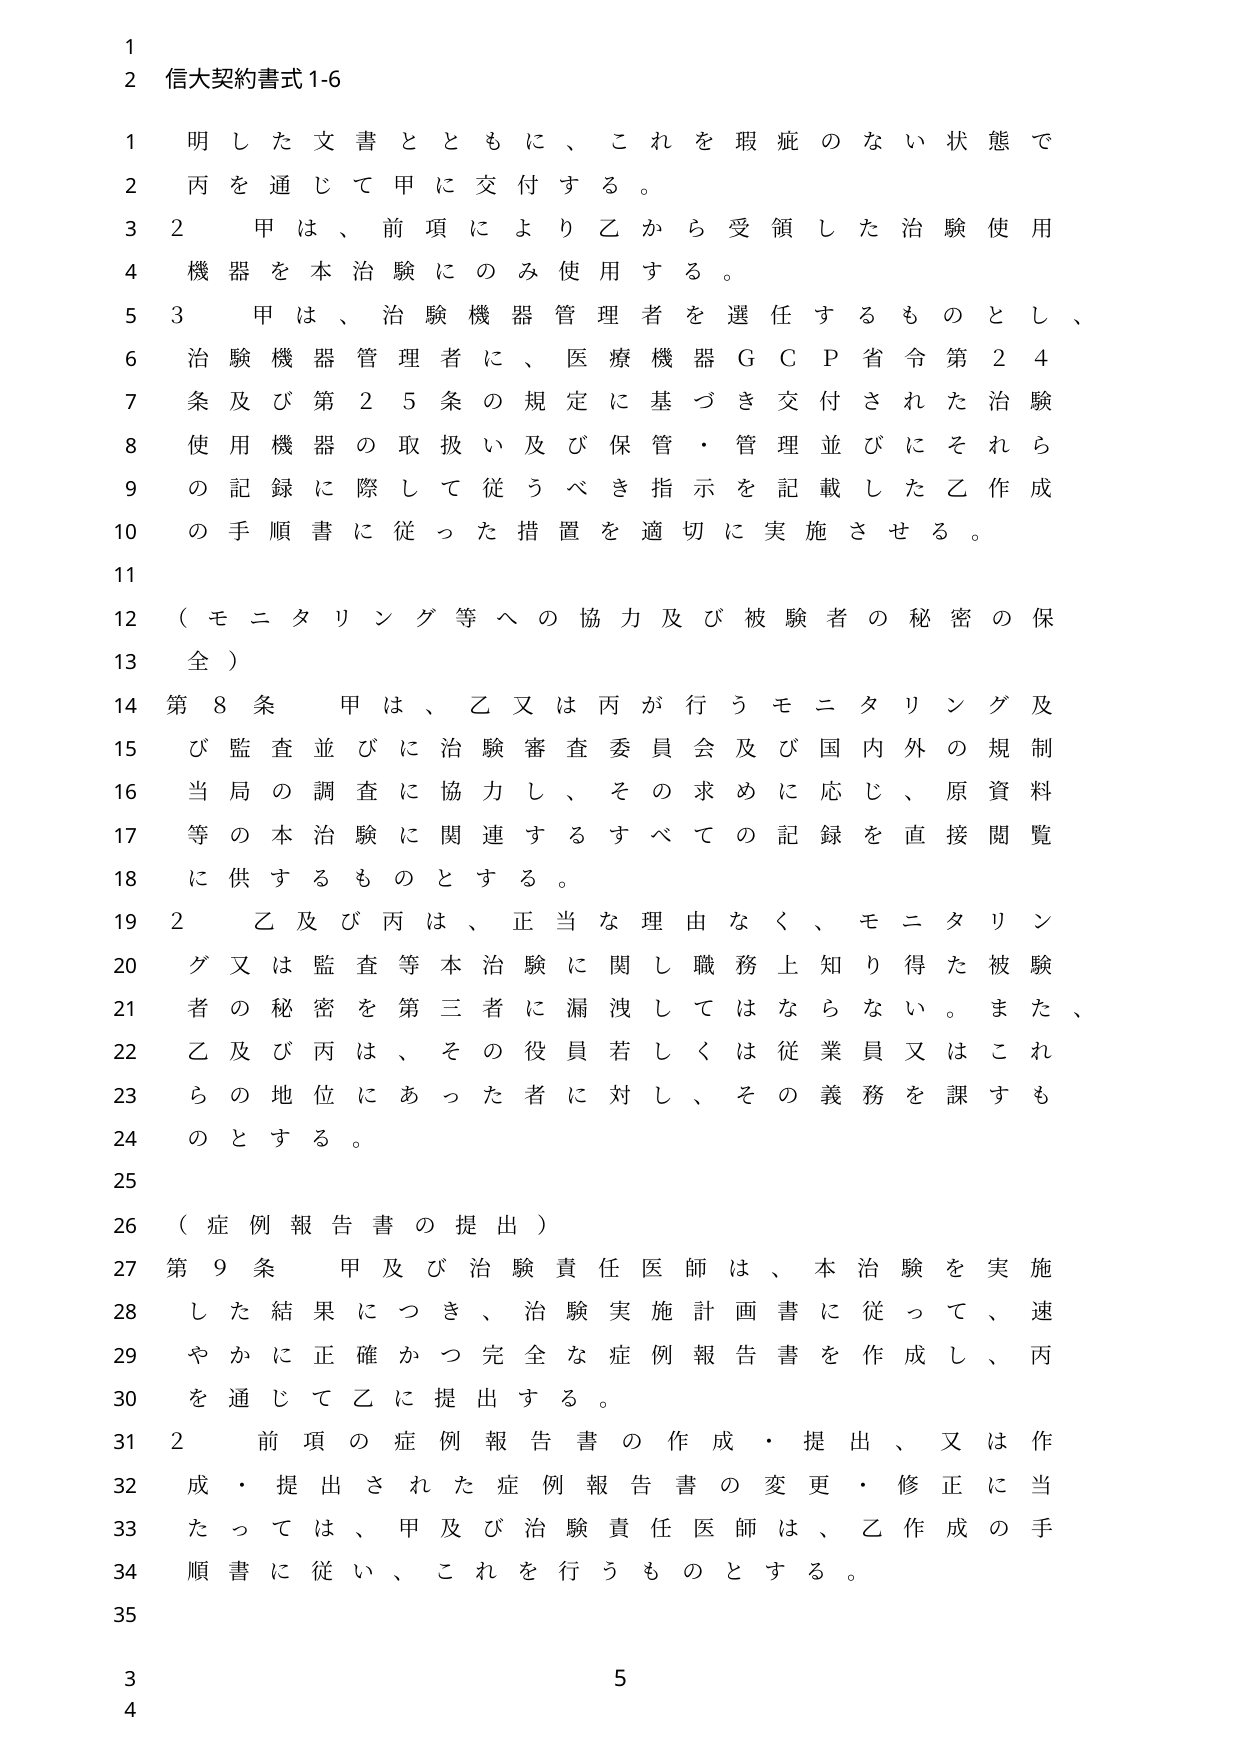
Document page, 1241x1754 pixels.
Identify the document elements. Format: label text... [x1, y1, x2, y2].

text 第９条 甲及び治験責任医師は、本治験を実施した結果につき、治験実施計画書に従って、速やかに正確かつ完全な症例報告書を作成し、丙を通じて乙に提出する。 [166, 1245, 1073, 1419]
text ２ 前項の症例報告書の作成・提出、又は作成・提出された症例報告書の変更・修正に当たっては、甲及び治験責任医師は、乙作成の手順書に従い、これを行うものとする。 [166, 1419, 1073, 1592]
text ３ 甲は、治験機器管理者を選任するものとし、治験機器管理者に、医療機器ＧＣＰ省令第２４条及び第２５条の規定に基づき交付された治験使用機器の取扱い及び保管・管理並びにそれらの記録に際して従うべき指示を記載した乙作成の手順書に従った措置を適切に実施させる。 [166, 292, 1073, 552]
text ２ 甲は、前項により乙から受領した治験使用機器を本治験にのみ使用する。 [166, 205, 1073, 292]
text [166, 119, 1073, 205]
text 第８条 甲は、乙又は丙が行うモニタリング及び監査並びに治験審査委員会及び国内外の規制当局の調査に協力し、その求めに応じ、原資料等の本治験に関連するすべての記録を直接閲覧に供するものとする。 [166, 682, 1073, 899]
text ２ 乙及び丙は、正当な理由なく、モニタリング又は監査等本治験に関し職務上知り得た被験者の秘密を第三者に漏洩してはならない。また、乙及び丙は、その役員若しくは従業員又はこれらの地位にあった者に対し、その義務を課すものとする。 [166, 899, 1073, 1159]
text （症例報告書の提出） [166, 1202, 1074, 1245]
text （モニタリング等への協力及び被験者の秘密の保全） [166, 595, 1074, 682]
